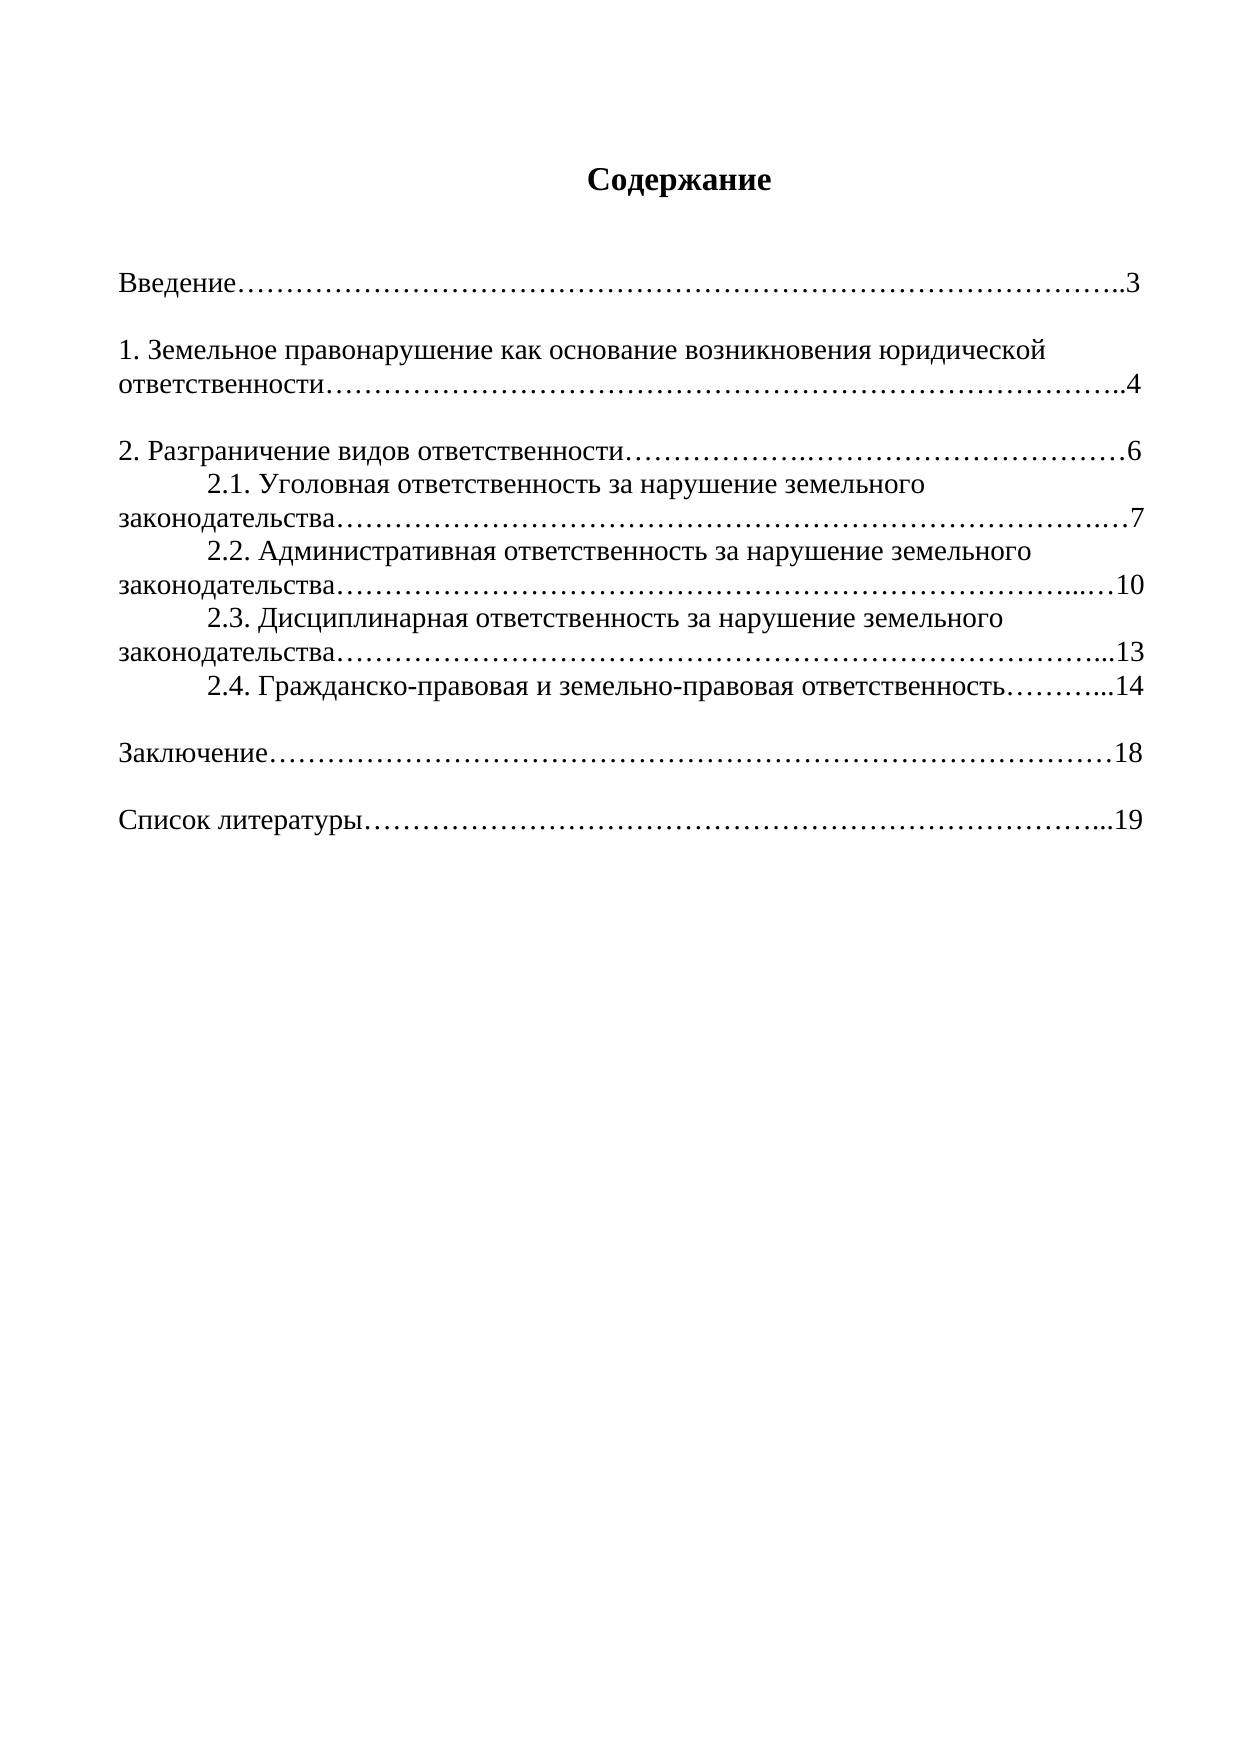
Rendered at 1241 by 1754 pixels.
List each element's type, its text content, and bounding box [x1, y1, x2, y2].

text Список литературы…………………………………………………………………...19 [118, 802, 1152, 835]
text 1. Земельное правонарушение как основание возникновения юридической ответственности………………………………………………………………………..4 [118, 332, 1152, 399]
text 2.4. Гражданско-правовая и земельно-правовая ответственность………...14 [118, 668, 1152, 701]
text Содержание [118, 160, 1152, 198]
text 2.2. Административная ответственность за нарушение земельного законодательства…………………………………………………………………...…10 [118, 533, 1152, 601]
text 2.3. Дисциплинарная ответственность за нарушение земельного законодательства……………………………………………………………………...13 [118, 601, 1152, 668]
text Заключение……………………………………………………………………………18 [118, 735, 1152, 768]
text 2.1. Уголовная ответственность за нарушение земельного законодательства…………………………………………………………………….…7 [118, 466, 1152, 533]
text 2. Разграничение видов ответственности……………….……………………………6 [118, 433, 1152, 466]
text Введение………………………………………………………………………………..3 [118, 265, 1152, 299]
